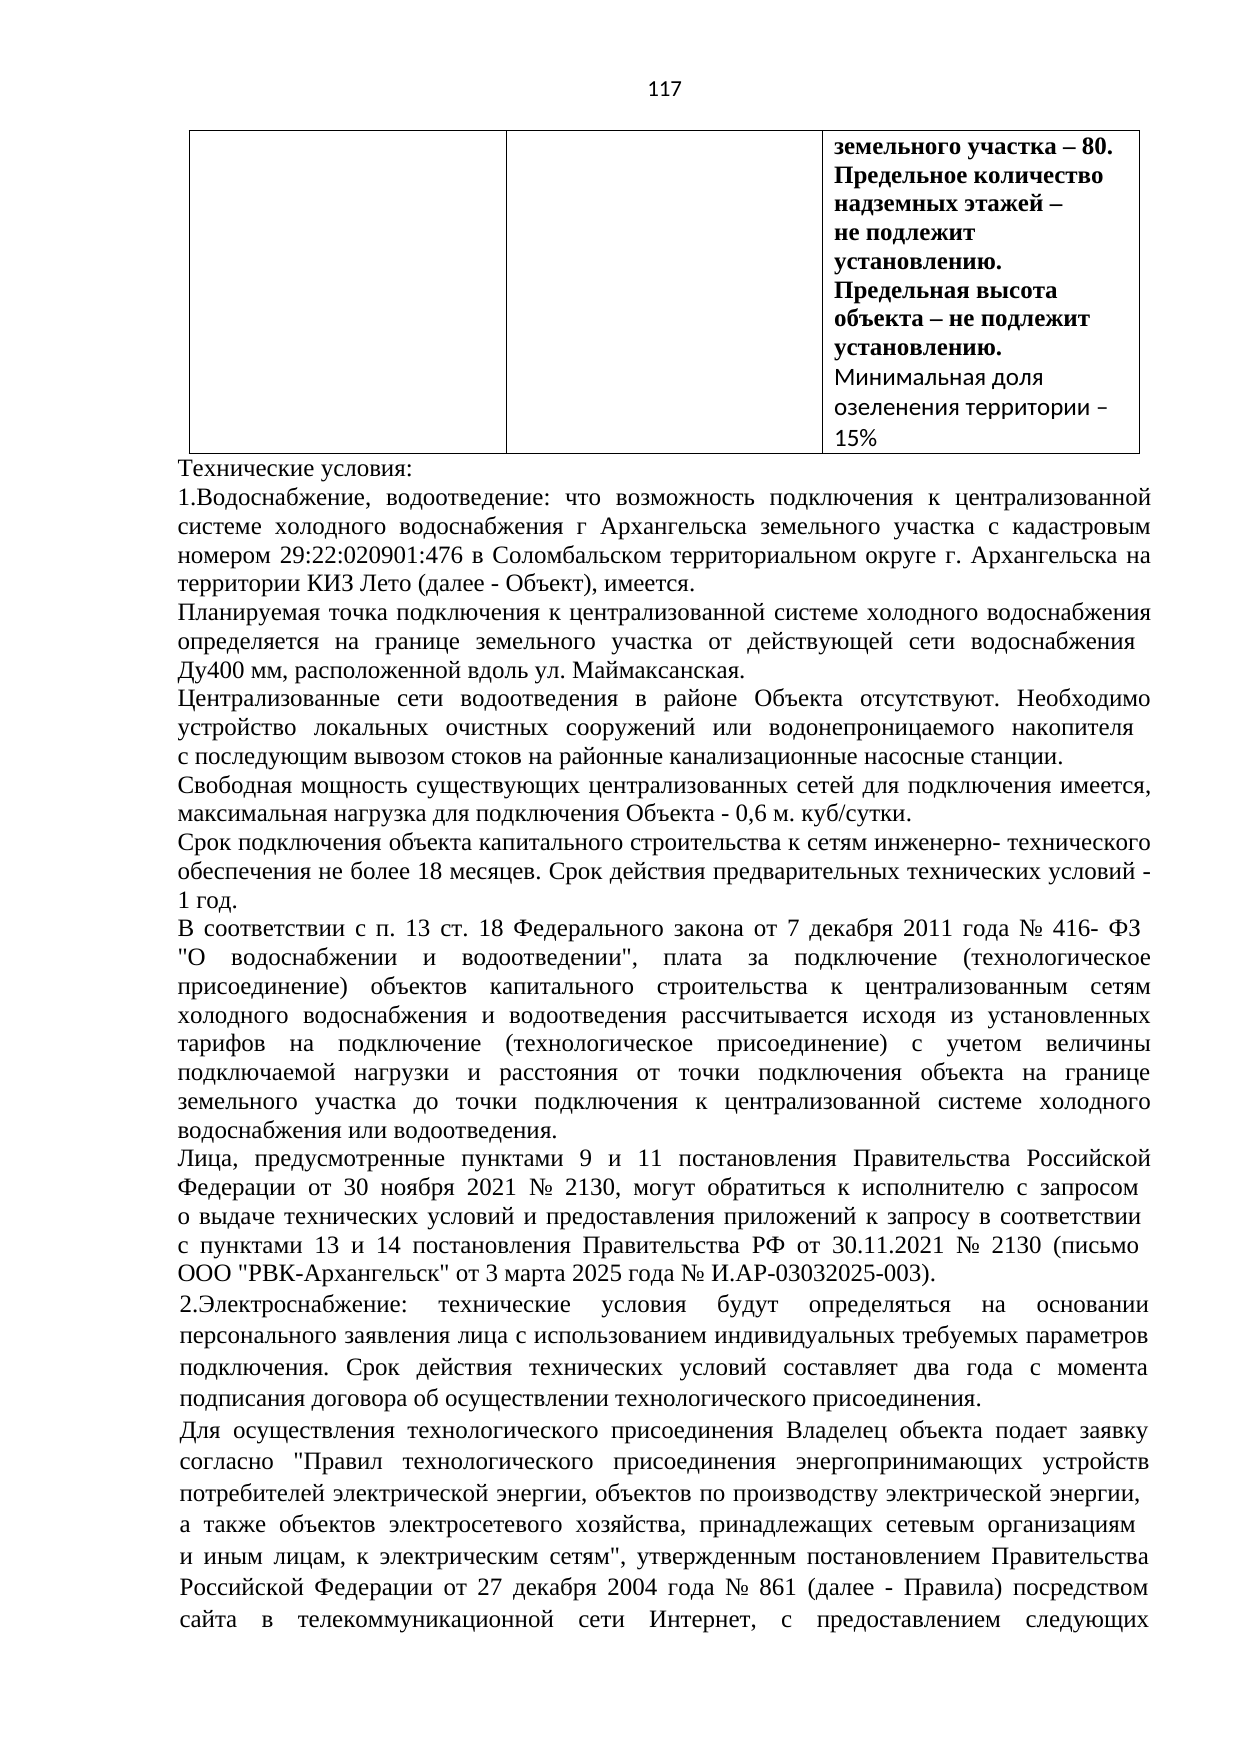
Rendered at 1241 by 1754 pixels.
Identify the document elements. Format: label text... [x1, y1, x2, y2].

text 1.Водоснабжение, водоотведение: что возможность подключения к централизованной системе холодного водоснабжения г Архангельска земельного участка с кадастровым номером 29:22:020901:476 в Соломбальском территориальном округе г. Архангельска на территории КИЗ Лето (далее - Объект), имеется. [177, 482, 1152, 597]
text Технические условия: [177, 453, 1152, 482]
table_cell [190, 131, 506, 452]
text В соответствии с п. 13 ст. 18 Федерального закона от 7 декабря 2011 года № 416- ФЗ "О водоснабжении и водоотведении", плата за подключение (технологическое присоединение) объектов капитального строительства к централизованным сетям холодного водоснабжения и водоотведения рассчитывается исходя из установленных тарифов на подключение (технологическое присоединение) с учетом величины подключаемой нагрузки и расстояния от точки подключения объекта на границе земельного участка до точки подключения к централизованной системе холодного водоснабжения или водоотведения. [177, 913, 1152, 1143]
text Лица, предусмотренные пунктами 9 и 11 постановления Правительства Российской Федерации от 30 ноября 2021 № 2130, могут обратиться к исполнителю с запросом о выдаче технических условий и предоставления приложений к запросу в соответствии с пунктами 13 и 14 постановления Правительства РФ от 30.11.2021 № 2130 (письмо ООО "РВК-Архангельск" от 3 марта 2025 года № И.АР-03032025-003). [177, 1143, 1152, 1287]
text Планируемая точка подключения к централизованной системе холодного водоснабжения определяется на границе земельного участка от действующей сети водоснабжения Ду400 мм, расположенной вдоль ул. Маймаксанская. [177, 597, 1152, 683]
text Срок подключения объекта капитального строительства к сетям инженерно- технического обеспечения не более 18 месяцев. Срок действия предварительных технических условий - 1 год. [177, 827, 1152, 913]
text Свободная мощность существующих централизованных сетей для подключения имеется, максимальная нагрузка для подключения Объекта - 0,6 м. куб/сутки. [177, 770, 1152, 827]
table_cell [823, 131, 1139, 452]
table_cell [507, 131, 822, 452]
text 2.Электроснабжение: технические условия будут определяться на основании персонального заявления лица с использованием индивидуальных требуемых параметров подключения. Срок действия технических условий составляет два года с момента подписания договора об осуществлении технологического присоединения. [179, 1287, 1149, 1413]
text Централизованные сети водоотведения в районе Объекта отсутствуют. Необходимо устройство локальных очистных сооружений или водонепроницаемого накопителя с последующим вывозом стоков на районные канализационные насосные станции. [177, 683, 1152, 770]
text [179, 1413, 1149, 1633]
